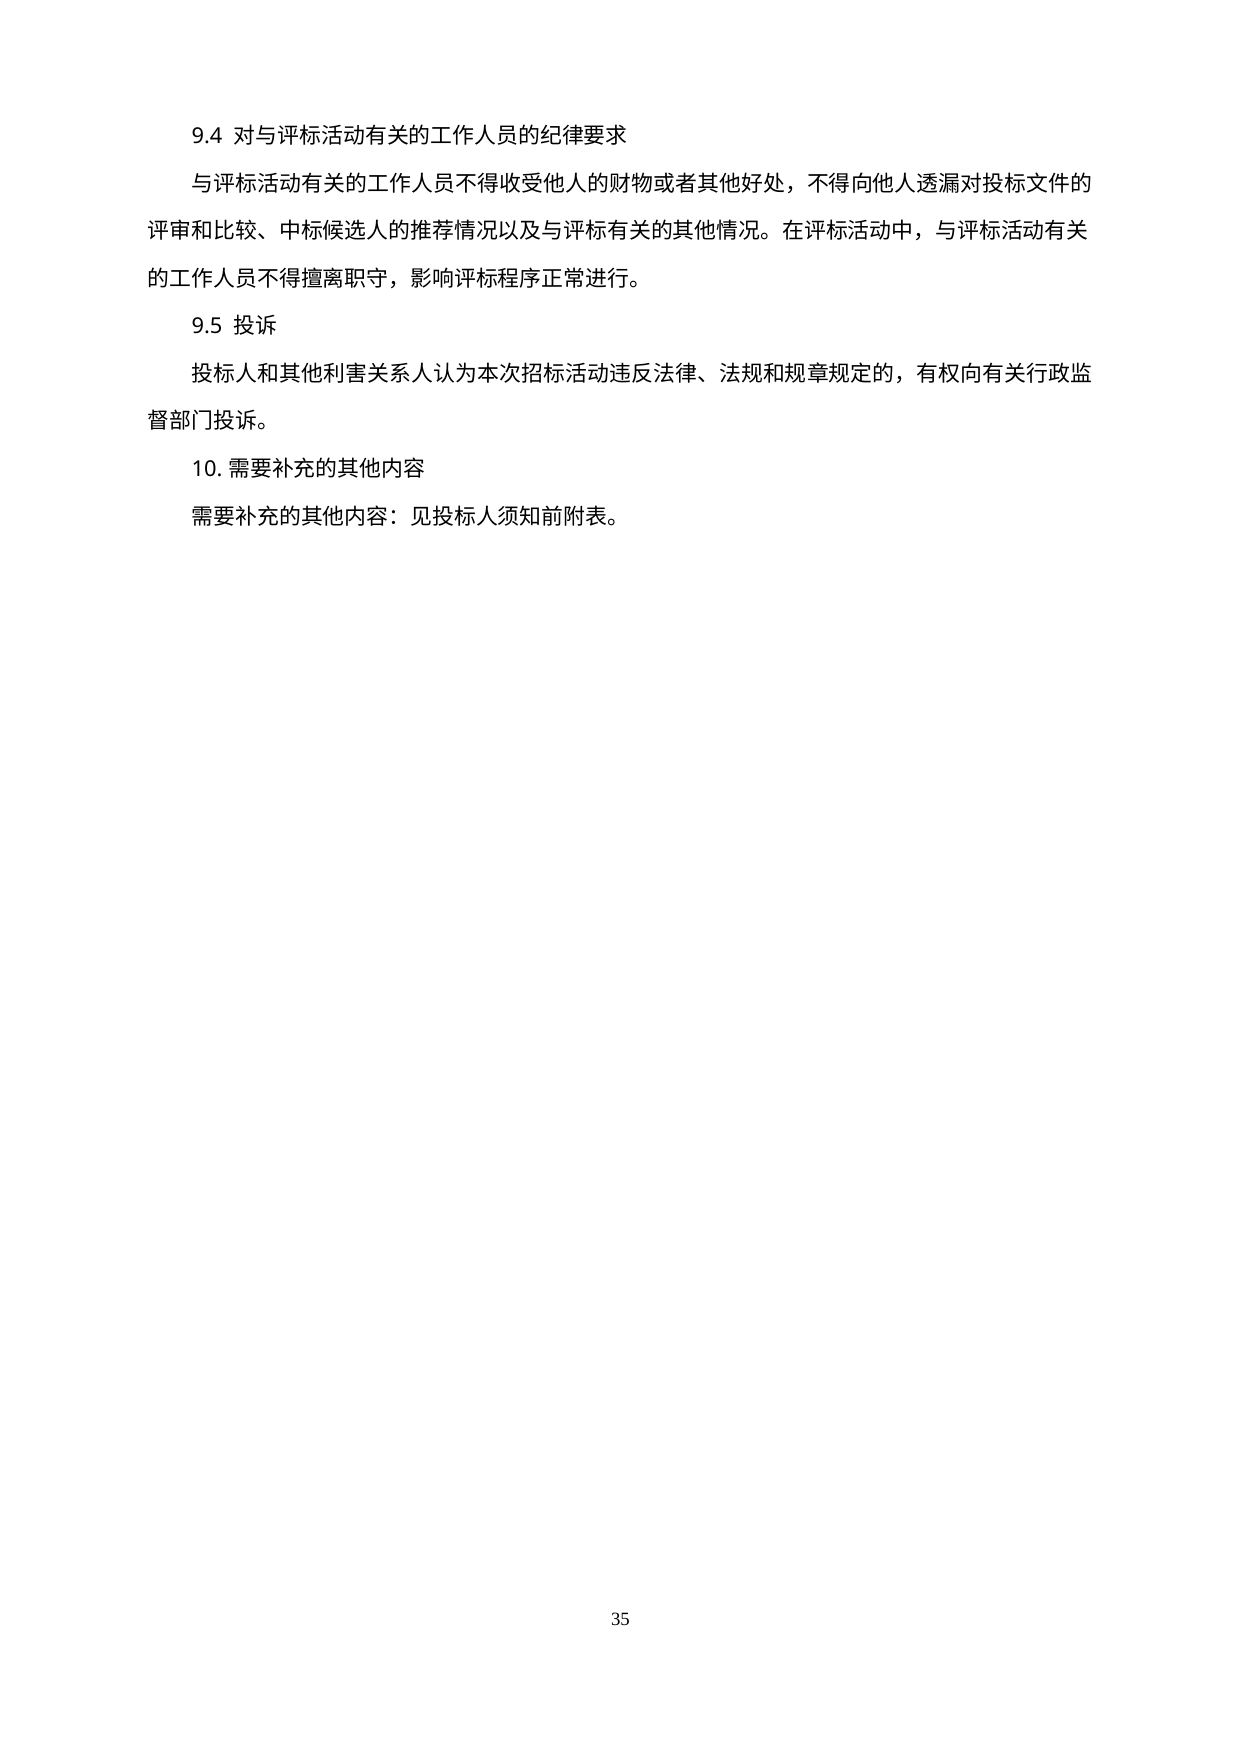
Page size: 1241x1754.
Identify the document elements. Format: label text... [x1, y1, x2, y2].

text 需要补充的其他内容：见投标人须知前附表。 [148, 499, 1092, 531]
text 与评标活动有关的工作人员不得收受他人的财物或者其他好处，不得向他人透漏对投标文件的评审和比较、中标候选人的推荐情况以及与评标有关的其他情况。在评标活动中，与评标活动有关的工作人员不得擅离职守，影响评标程序正常进行。 [148, 166, 1092, 292]
text 投标人和其他利害关系人认为本次招标活动违反法律、法规和规章规定的，有权向有关行政监督部门投诉。 [148, 356, 1092, 435]
text 10. 需要补充的其他内容 [148, 451, 1092, 483]
text 9.5 投诉 [148, 308, 1092, 340]
text 9.4 对与评标活动有关的工作人员的纪律要求 [148, 118, 1092, 150]
